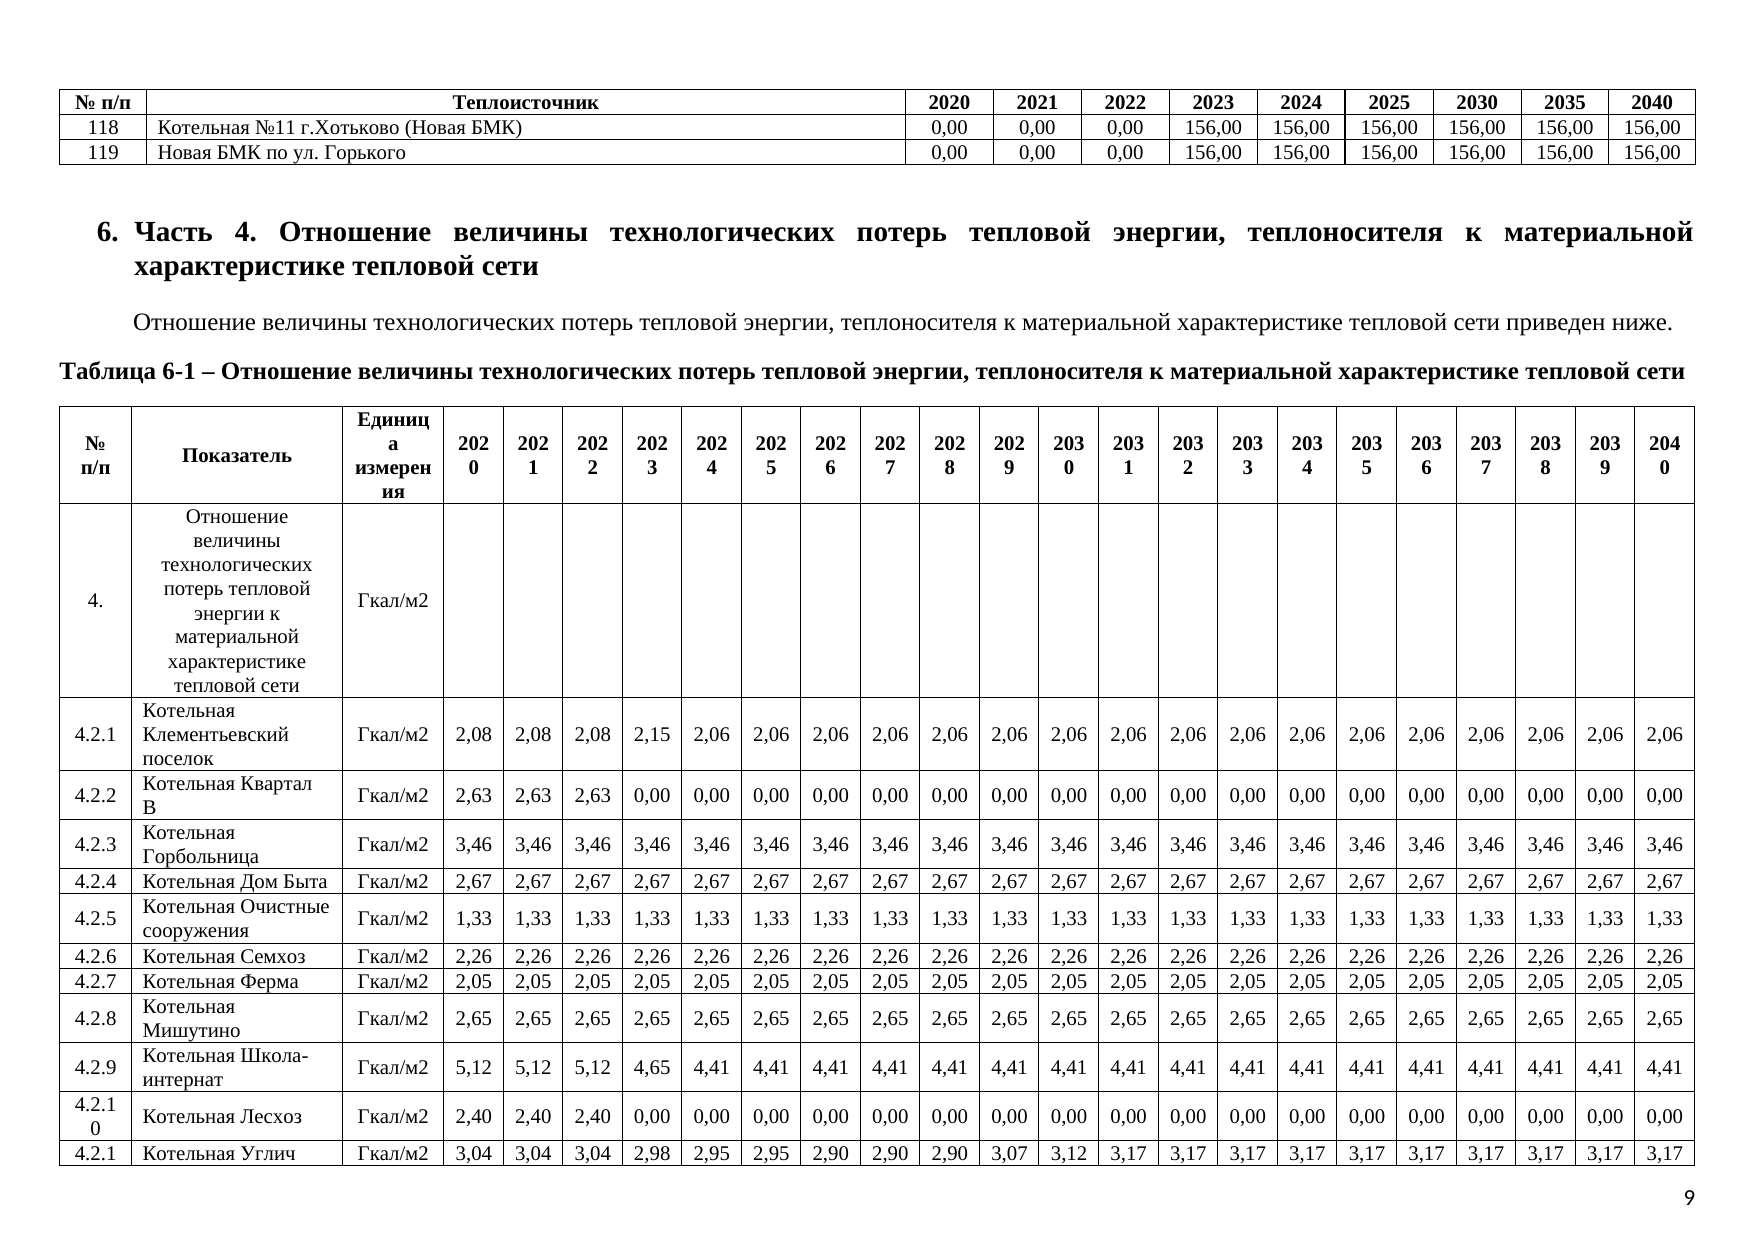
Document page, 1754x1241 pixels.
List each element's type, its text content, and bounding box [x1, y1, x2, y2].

table_cell 3,46 [1218, 820, 1277, 868]
table_cell Котельная Семхоз [132, 944, 342, 968]
table_cell 118 [60, 115, 146, 139]
table_cell 2,67 [504, 869, 562, 893]
table_cell 0,00 [1337, 771, 1396, 819]
table_cell 3,46 [980, 820, 1038, 868]
table_cell 0,00 [623, 771, 681, 819]
table_cell 2,06 [1039, 698, 1098, 770]
table_cell 2,06 [1099, 698, 1158, 770]
table_cell Гкал/м2 [343, 771, 443, 819]
table_cell 4,41 [1397, 1043, 1456, 1091]
table_cell 3,17 [1635, 1141, 1694, 1165]
table_cell [1516, 504, 1575, 697]
table_header 2038 [1516, 407, 1575, 503]
table_cell Котельная Мишутино [132, 994, 342, 1042]
table_cell [920, 504, 979, 697]
table_cell 0,00 [920, 1092, 979, 1140]
table_cell 2,06 [1278, 698, 1336, 770]
table_header 2022 [563, 407, 622, 503]
table_cell Котельная Лесхоз [132, 1092, 342, 1140]
table_cell 2,05 [1457, 969, 1515, 993]
table_cell 2,05 [563, 969, 622, 993]
table_header 2040 [1609, 90, 1695, 114]
table_cell [623, 504, 681, 697]
table_cell [1337, 504, 1396, 697]
table_cell 1,33 [1099, 894, 1158, 942]
table_cell 2,26 [504, 944, 562, 968]
table_cell 3,46 [504, 820, 562, 868]
table_cell 4. [60, 504, 131, 697]
table_cell 3,46 [1457, 820, 1515, 868]
table_cell 2,67 [742, 869, 800, 893]
table_cell 2,05 [1516, 969, 1575, 993]
table_cell 2,65 [1337, 994, 1396, 1042]
table_cell 2,67 [682, 869, 741, 893]
table_cell 2,65 [444, 994, 503, 1042]
table_cell 2,08 [444, 698, 503, 770]
table_header 2035 [1337, 407, 1396, 503]
table_cell 0,00 [906, 115, 993, 139]
table_cell 2,67 [1159, 869, 1217, 893]
table_cell 0,00 [1516, 771, 1575, 819]
table_cell 4,41 [1576, 1043, 1634, 1091]
table_header Показатель [132, 407, 342, 503]
table_cell 156,00 [1609, 115, 1695, 139]
table_cell Гкал/м2 [343, 1092, 443, 1140]
table_cell 4,41 [1278, 1043, 1336, 1091]
table_cell Котельная Квартал В [132, 771, 342, 819]
table_cell 3,46 [682, 820, 741, 868]
table_cell 5,12 [444, 1043, 503, 1091]
table_cell 2,65 [1576, 994, 1634, 1042]
table_cell 2,65 [980, 994, 1038, 1042]
table_cell 2,26 [444, 944, 503, 968]
table_cell 0,00 [742, 771, 800, 819]
table_cell [742, 504, 800, 697]
table_cell 2,98 [623, 1141, 681, 1165]
table_cell 2,26 [861, 944, 919, 968]
table_cell 156,00 [1346, 140, 1433, 164]
table_cell 2,26 [623, 944, 681, 968]
table_cell 0,00 [1099, 1092, 1158, 1140]
table_cell 2,26 [980, 944, 1038, 968]
table_cell 0,00 [801, 1092, 860, 1140]
table_cell 1,33 [1457, 894, 1515, 942]
table_cell [1159, 504, 1217, 697]
table_cell 2,06 [682, 698, 741, 770]
table_cell Гкал/м2 [343, 820, 443, 868]
table_cell 1,33 [1218, 894, 1277, 942]
table_cell 2,05 [1039, 969, 1098, 993]
table_cell 156,00 [1609, 140, 1695, 164]
table_cell 4.2.9 [60, 1043, 131, 1091]
table_cell 0,00 [1278, 771, 1336, 819]
table_cell 4,41 [1516, 1043, 1575, 1091]
table_cell 2,26 [1337, 944, 1396, 968]
table_header 2034 [1278, 407, 1336, 503]
table_header 2036 [1397, 407, 1456, 503]
table_cell 0,00 [1576, 1092, 1634, 1140]
table_cell 3,17 [1159, 1141, 1217, 1165]
table_cell 2,06 [1159, 698, 1217, 770]
table_cell 4.2.5 [60, 894, 131, 942]
table_cell 1,33 [444, 894, 503, 942]
table_cell 2,05 [1337, 969, 1396, 993]
table_cell 1,33 [1039, 894, 1098, 942]
table_cell 1,33 [742, 894, 800, 942]
table_cell 3,46 [1576, 820, 1634, 868]
table_cell 2,95 [742, 1141, 800, 1165]
table_cell 3,17 [1576, 1141, 1634, 1165]
table_cell 2,90 [861, 1141, 919, 1165]
table_cell 156,00 [1170, 115, 1257, 139]
table_cell 2,67 [1457, 869, 1515, 893]
table_cell 0,00 [1039, 771, 1098, 819]
table_cell 2,26 [920, 944, 979, 968]
table_cell 2,65 [861, 994, 919, 1042]
table_cell 0,00 [1576, 771, 1634, 819]
table_cell [861, 504, 919, 697]
table_cell 2,06 [980, 698, 1038, 770]
table_cell 2,26 [1457, 944, 1515, 968]
table_cell 2,08 [563, 698, 622, 770]
table_cell 0,00 [1635, 1092, 1694, 1140]
table_cell 1,33 [504, 894, 562, 942]
table_header 2030 [1039, 407, 1098, 503]
table_cell 1,33 [1397, 894, 1456, 942]
table_cell 0,00 [1159, 771, 1217, 819]
table_cell 2,06 [861, 698, 919, 770]
table_cell 0,00 [994, 140, 1081, 164]
table_cell 2,65 [504, 994, 562, 1042]
table_cell 2,05 [1397, 969, 1456, 993]
table_cell 0,00 [623, 1092, 681, 1140]
table_cell Новая БМК по ул. Горького [147, 140, 905, 164]
table_cell 4,41 [801, 1043, 860, 1091]
table_cell 0,00 [1397, 771, 1456, 819]
table_cell 3,17 [1218, 1141, 1277, 1165]
table_cell 2,67 [980, 869, 1038, 893]
table_cell 4,41 [1337, 1043, 1396, 1091]
table_cell 2,05 [742, 969, 800, 993]
table_cell 0,00 [861, 771, 919, 819]
table_cell Котельная №11 г.Хотьково (Новая БМК) [147, 115, 905, 139]
table_cell 3,46 [742, 820, 800, 868]
table_cell 2,67 [1039, 869, 1098, 893]
table_cell 2,65 [1039, 994, 1098, 1042]
table_cell 0,00 [1457, 771, 1515, 819]
table_cell 2,67 [1218, 869, 1277, 893]
table_cell 3,17 [1516, 1141, 1575, 1165]
text Таблица 6-1 – Отношение величины технологических потерь тепловой энергии, теплоносителя к материальной характеристике тепловой сети [59, 356, 1695, 385]
table_cell 3,12 [1039, 1141, 1098, 1165]
table_cell 3,04 [444, 1141, 503, 1165]
table_cell 119 [60, 140, 146, 164]
table_cell 0,00 [1218, 1092, 1277, 1140]
table_cell 1,33 [801, 894, 860, 942]
table_header 2030 [1434, 90, 1521, 114]
table_cell 3,46 [1159, 820, 1217, 868]
table_cell 4,41 [1039, 1043, 1098, 1091]
table_cell 156,00 [1346, 115, 1433, 139]
table_cell 2,05 [980, 969, 1038, 993]
table_header 2022 [1082, 90, 1169, 114]
table_cell 2,90 [801, 1141, 860, 1165]
table_cell 3,46 [1337, 820, 1396, 868]
table_cell [1397, 504, 1456, 697]
table_cell 2,26 [1159, 944, 1217, 968]
table_cell 2,05 [504, 969, 562, 993]
table_cell 2,26 [1218, 944, 1277, 968]
table_cell 0,00 [682, 1092, 741, 1140]
table_cell 2,65 [1159, 994, 1217, 1042]
table_cell 2,67 [1397, 869, 1456, 893]
table_cell 4.2.2 [60, 771, 131, 819]
table_cell 2,65 [1218, 994, 1277, 1042]
table_cell 0,00 [801, 771, 860, 819]
table_header 2024 [682, 407, 741, 503]
table_header 2025 [1346, 90, 1433, 114]
table_header 2032 [1159, 407, 1217, 503]
table_cell Гкал/м2 [343, 994, 443, 1042]
table_cell 2,05 [1576, 969, 1634, 993]
table_cell 0,00 [1278, 1092, 1336, 1140]
table_cell 2,65 [1635, 994, 1694, 1042]
table_cell Котельная Дом Быта [132, 869, 342, 893]
table_cell [1576, 504, 1634, 697]
table_cell 2,06 [1576, 698, 1634, 770]
table_cell 2,67 [623, 869, 681, 893]
table_cell 2,06 [1516, 698, 1575, 770]
table_cell 2,67 [861, 869, 919, 893]
table_cell 1,33 [682, 894, 741, 942]
table_header Единица измерения [343, 407, 443, 503]
table_cell 3,07 [980, 1141, 1038, 1165]
table_cell 4,41 [861, 1043, 919, 1091]
table_cell 2,67 [444, 869, 503, 893]
table_cell Котельная Клементьевский поселок [132, 698, 342, 770]
table_header 2028 [920, 407, 979, 503]
table_cell 156,00 [1522, 140, 1608, 164]
table_cell 2,06 [742, 698, 800, 770]
table_cell 4.2.8 [60, 994, 131, 1042]
table_cell 2,06 [1397, 698, 1456, 770]
table_cell 3,46 [563, 820, 622, 868]
table_cell 4,41 [742, 1043, 800, 1091]
table_cell 156,00 [1434, 115, 1521, 139]
table_cell 2,26 [1576, 944, 1634, 968]
table_cell 2,65 [623, 994, 681, 1042]
table_cell 2,06 [1635, 698, 1694, 770]
table_cell 3,17 [1099, 1141, 1158, 1165]
table_header 2033 [1218, 407, 1277, 503]
table_header 2023 [1170, 90, 1257, 114]
table_cell [1039, 504, 1098, 697]
table_cell 1,33 [1278, 894, 1336, 942]
table_cell 3,17 [1278, 1141, 1336, 1165]
table_cell [1278, 504, 1336, 697]
table_cell Котельная Школа-интернат [132, 1043, 342, 1091]
table_cell 3,46 [623, 820, 681, 868]
table_cell 1,33 [1516, 894, 1575, 942]
table_header 2021 [504, 407, 562, 503]
table_cell 0,00 [682, 771, 741, 819]
table_cell 2,65 [1099, 994, 1158, 1042]
table_cell 3,46 [1635, 820, 1694, 868]
table_cell Гкал/м2 [343, 894, 443, 942]
table_cell 2,67 [1099, 869, 1158, 893]
table_cell 3,46 [1397, 820, 1456, 868]
table_cell 2,65 [682, 994, 741, 1042]
table_cell 3,46 [1039, 820, 1098, 868]
table_cell 0,00 [980, 1092, 1038, 1140]
table_cell 2,05 [1278, 969, 1336, 993]
table_cell 4,65 [623, 1043, 681, 1091]
table_cell 2,65 [563, 994, 622, 1042]
table_cell 0,00 [1099, 771, 1158, 819]
table_cell 2,26 [801, 944, 860, 968]
table_cell [980, 504, 1038, 697]
table_cell 2,67 [1635, 869, 1694, 893]
table_cell Гкал/м2 [343, 1141, 443, 1165]
table_cell 3,46 [801, 820, 860, 868]
table_cell Гкал/м2 [343, 698, 443, 770]
table_cell 4,41 [920, 1043, 979, 1091]
table_cell 3,46 [444, 820, 503, 868]
table_header 2021 [994, 90, 1081, 114]
table_cell 2,67 [920, 869, 979, 893]
table_cell 2,05 [861, 969, 919, 993]
table_cell 2,26 [682, 944, 741, 968]
table_cell 2,15 [623, 698, 681, 770]
table_cell 4.2.6 [60, 944, 131, 968]
table_cell [504, 504, 562, 697]
table_cell 1,33 [980, 894, 1038, 942]
table_cell 2,05 [801, 969, 860, 993]
table_cell 2,65 [742, 994, 800, 1042]
table_cell 3,46 [1516, 820, 1575, 868]
table_cell 2,65 [1516, 994, 1575, 1042]
table_header 2020 [906, 90, 993, 114]
table_header Теплоисточник [147, 90, 905, 114]
table_cell 3,46 [861, 820, 919, 868]
table_header № п/п [60, 90, 146, 114]
table_cell 5,12 [563, 1043, 622, 1091]
table_cell Гкал/м2 [343, 944, 443, 968]
table_cell 2,06 [801, 698, 860, 770]
table_cell 2,05 [920, 969, 979, 993]
table_cell 3,17 [1337, 1141, 1396, 1165]
table_header 2035 [1522, 90, 1608, 114]
table_cell 2,67 [1337, 869, 1396, 893]
table_cell Котельная Очистные сооружения [132, 894, 342, 942]
table_cell 4.2.1 [60, 698, 131, 770]
table_cell 0,00 [920, 771, 979, 819]
table_cell 0,00 [1082, 140, 1169, 164]
table_header 2027 [861, 407, 919, 503]
table_header 2023 [623, 407, 681, 503]
table_cell 3,46 [1278, 820, 1336, 868]
table_cell 2,06 [1218, 698, 1277, 770]
table_cell 2,26 [1635, 944, 1694, 968]
table_cell 156,00 [1434, 140, 1521, 164]
table_cell Гкал/м2 [343, 969, 443, 993]
table_cell 1,33 [563, 894, 622, 942]
table_cell 0,00 [1082, 115, 1169, 139]
table_cell 2,63 [504, 771, 562, 819]
table_cell 2,26 [1397, 944, 1456, 968]
table_cell 2,05 [682, 969, 741, 993]
table_header 2037 [1457, 407, 1515, 503]
table_cell 2,67 [1516, 869, 1575, 893]
table_cell 2,26 [742, 944, 800, 968]
table_cell 2,05 [1159, 969, 1217, 993]
table_cell 5,12 [504, 1043, 562, 1091]
table_cell 2,08 [504, 698, 562, 770]
table_header 2025 [742, 407, 800, 503]
table_cell 2,06 [1337, 698, 1396, 770]
table_cell 2,40 [563, 1092, 622, 1140]
list Часть 4. Отношение величины технологических потерь тепловой энергии, теплоносителя к материальной характеристике тепловой сети [97, 214, 1695, 282]
table_cell Котельная Горбольница [132, 820, 342, 868]
table_cell 2,26 [1516, 944, 1575, 968]
table_cell 4,41 [980, 1043, 1038, 1091]
table_cell 3,04 [504, 1141, 562, 1165]
table_cell 0,00 [994, 115, 1081, 139]
table_cell 0,00 [980, 771, 1038, 819]
table_cell 156,00 [1258, 115, 1344, 139]
table_cell 4,41 [1218, 1043, 1277, 1091]
table_cell 1,33 [920, 894, 979, 942]
table_cell 4.2.4 [60, 869, 131, 893]
table_cell 2,67 [563, 869, 622, 893]
table_cell 2,63 [563, 771, 622, 819]
table_cell [1457, 504, 1515, 697]
table_header 2020 [444, 407, 503, 503]
table_cell Котельная Ферма [132, 969, 342, 993]
table_cell 3,46 [1099, 820, 1158, 868]
table_cell 0,00 [1039, 1092, 1098, 1140]
table_cell [444, 504, 503, 697]
table_cell [1218, 504, 1277, 697]
table_cell 156,00 [1170, 140, 1257, 164]
table_cell 3,17 [1397, 1141, 1456, 1165]
table_cell 2,65 [1397, 994, 1456, 1042]
table_cell 1,33 [1576, 894, 1634, 942]
table_header 2029 [980, 407, 1038, 503]
table_cell [1635, 504, 1694, 697]
table_cell 2,05 [1099, 969, 1158, 993]
table_cell 1,33 [623, 894, 681, 942]
table_cell 2,67 [1576, 869, 1634, 893]
table_cell 2,26 [1099, 944, 1158, 968]
table_cell 0,00 [1635, 771, 1694, 819]
table_cell [1099, 504, 1158, 697]
table_cell 2,06 [920, 698, 979, 770]
table_cell 0,00 [742, 1092, 800, 1140]
table_cell 4,41 [1159, 1043, 1217, 1091]
table_header № п/п [60, 407, 131, 503]
table_cell 2,40 [444, 1092, 503, 1140]
table_cell 4,41 [1457, 1043, 1515, 1091]
table_cell [682, 504, 741, 697]
table_header 2026 [801, 407, 860, 503]
table_cell [801, 504, 860, 697]
table_header 2040 [1635, 407, 1694, 503]
table_cell 1,33 [1635, 894, 1694, 942]
table_cell 4.2.11 [60, 1141, 131, 1165]
table_cell 4.2.3 [60, 820, 131, 868]
table_cell 1,33 [1159, 894, 1217, 942]
table_cell 2,95 [682, 1141, 741, 1165]
table_cell 2,65 [1457, 994, 1515, 1042]
table_cell 2,06 [1457, 698, 1515, 770]
table_cell 4,41 [682, 1043, 741, 1091]
table_cell 4.2.10 [60, 1092, 131, 1140]
table_cell Отношение величины технологических потерь тепловой энергии к материальной характеристике тепловой сети [132, 504, 342, 697]
table_cell 0,00 [1159, 1092, 1217, 1140]
table_cell 2,40 [504, 1092, 562, 1140]
table_header 2031 [1099, 407, 1158, 503]
table_cell 156,00 [1258, 140, 1344, 164]
table_cell 4,41 [1635, 1043, 1694, 1091]
table_cell 2,65 [920, 994, 979, 1042]
table_cell 4,41 [1099, 1043, 1158, 1091]
table_cell 3,17 [1457, 1141, 1515, 1165]
table_cell 2,05 [1218, 969, 1277, 993]
table_cell 1,33 [1337, 894, 1396, 942]
table_cell 1,33 [861, 894, 919, 942]
table_cell Гкал/м2 [343, 1043, 443, 1091]
table_cell 2,63 [444, 771, 503, 819]
text Отношение величины технологических потерь тепловой энергии, теплоносителя к материальной характеристике тепловой сети приведен ниже. [59, 307, 1695, 335]
table_cell 0,00 [1397, 1092, 1456, 1140]
table_cell 2,26 [1039, 944, 1098, 968]
table_cell 0,00 [1516, 1092, 1575, 1140]
table_cell 4.2.7 [60, 969, 131, 993]
table_cell 2,26 [1278, 944, 1336, 968]
table_cell 3,04 [563, 1141, 622, 1165]
table_cell [563, 504, 622, 697]
table_cell 2,05 [444, 969, 503, 993]
table_cell 2,90 [920, 1141, 979, 1165]
table_cell 3,46 [920, 820, 979, 868]
table_cell 2,05 [623, 969, 681, 993]
table_cell 0,00 [906, 140, 993, 164]
table_cell Гкал/м2 [343, 869, 443, 893]
table_cell 156,00 [1522, 115, 1608, 139]
table_cell Котельная Углич [132, 1141, 342, 1165]
table_cell 2,67 [801, 869, 860, 893]
table_cell 0,00 [861, 1092, 919, 1140]
table_cell 0,00 [1457, 1092, 1515, 1140]
table_cell 2,26 [563, 944, 622, 968]
table_cell 2,67 [1278, 869, 1336, 893]
table_cell 2,65 [1278, 994, 1336, 1042]
table_cell 0,00 [1337, 1092, 1396, 1140]
table_header 2024 [1258, 90, 1344, 114]
table_cell Гкал/м2 [343, 504, 443, 697]
table_cell 2,65 [801, 994, 860, 1042]
table_cell 2,05 [1635, 969, 1694, 993]
table_cell 0,00 [1218, 771, 1277, 819]
table_header 2039 [1576, 407, 1634, 503]
